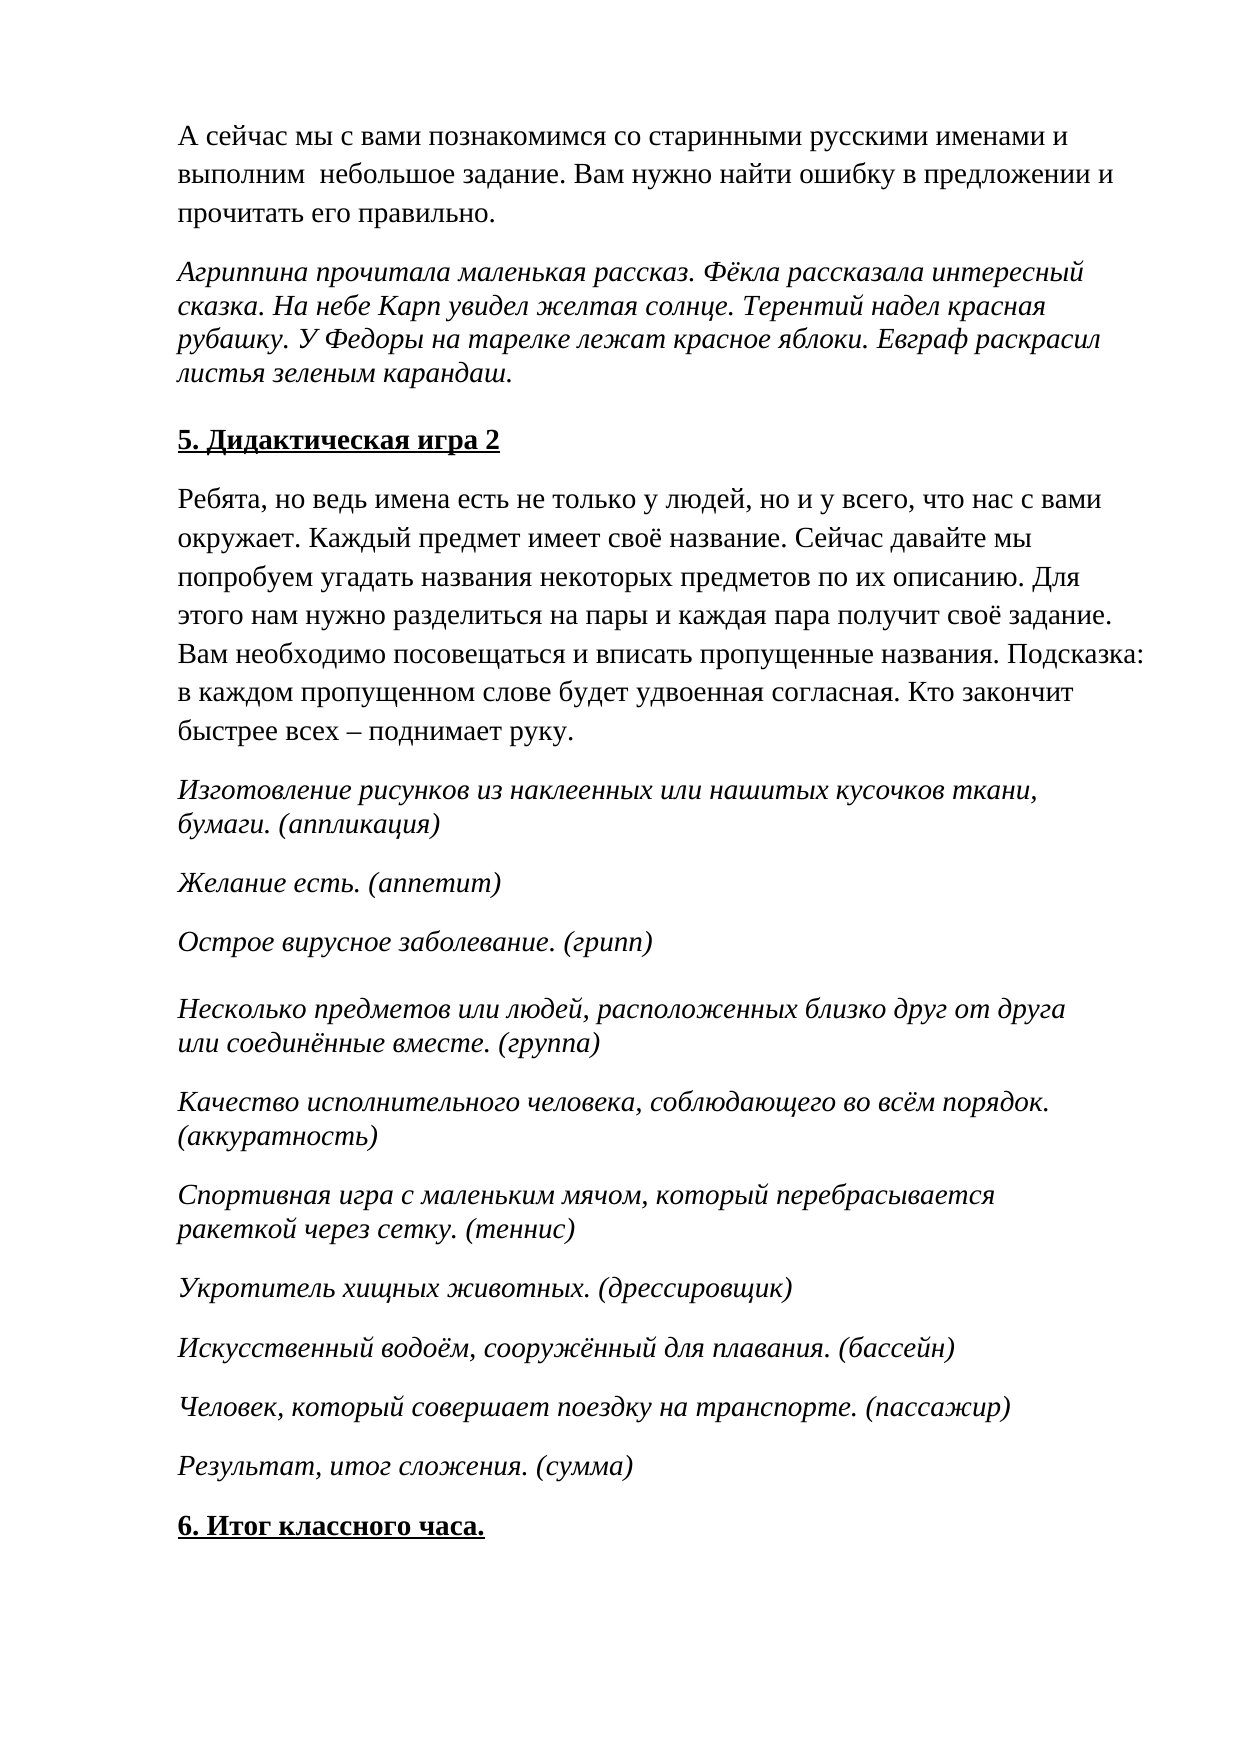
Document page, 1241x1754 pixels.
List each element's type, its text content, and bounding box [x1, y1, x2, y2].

text Желание есть. (аппетит) [177, 865, 1152, 899]
text Изготовление рисунков из наклеенных или нашитых кусочков ткани, [177, 772, 1152, 806]
text 6. Итог классного часа. [177, 1508, 1152, 1541]
text Агриппина прочитала маленькая рассказ. Фёкла рассказала интересный сказка. На небе Карп увидел желтая солнце. Терентий надел красная рубашку. У Федоры на тарелке лежат красное яблоки. Евграф раскрасил листья зеленым карандаш. [177, 254, 1152, 389]
text Спортивная игра с маленьким мячом, который перебрасывается [177, 1177, 1152, 1211]
text ракеткой через сетку. (теннис) [177, 1211, 1152, 1244]
text или соединённые вместе. (группа) [177, 1025, 1152, 1059]
text Человек, который совершает поездку на транспорте. (пассажир) [177, 1389, 1152, 1423]
text Острое вирусное заболевание. (грипп) [177, 924, 1152, 958]
text (аккуратность) [177, 1118, 1152, 1152]
text А сейчас мы с вами познакомимся со старинными русскими именами и выполним небольшое задание. Вам нужно найти ошибку в предложении и прочитать его правильно. [177, 118, 1152, 229]
text Искусственный водоём, сооружённый для плавания. (бассейн) [177, 1330, 1152, 1363]
text 5. Дидактическая игра 2 [177, 422, 1152, 456]
text Качество исполнительного человека, соблюдающего во всём порядок. [177, 1084, 1152, 1118]
text бумаги. (аппликация) [177, 806, 1152, 839]
text Укротитель хищных животных. (дрессировщик) [177, 1270, 1152, 1304]
text Несколько предметов или людей, расположенных близко друг от друга [177, 992, 1152, 1025]
text Результат, итог сложения. (сумма) [177, 1448, 1152, 1482]
text Ребята, но ведь имена есть не только у людей, но и у всего, что нас с вами окружает. Каждый предмет имеет своё название. Сейчас давайте мы попробуем угадать названия некоторых предметов по их описанию. Для этого нам нужно разделиться на пары и каждая пара получит своё задание. Вам необходимо посовещаться и вписать пропущенные названия. Подсказка: в каждом пропущенном слове будет удвоенная согласная. Кто закончит быстрее всех – поднимает руку. [177, 482, 1152, 746]
